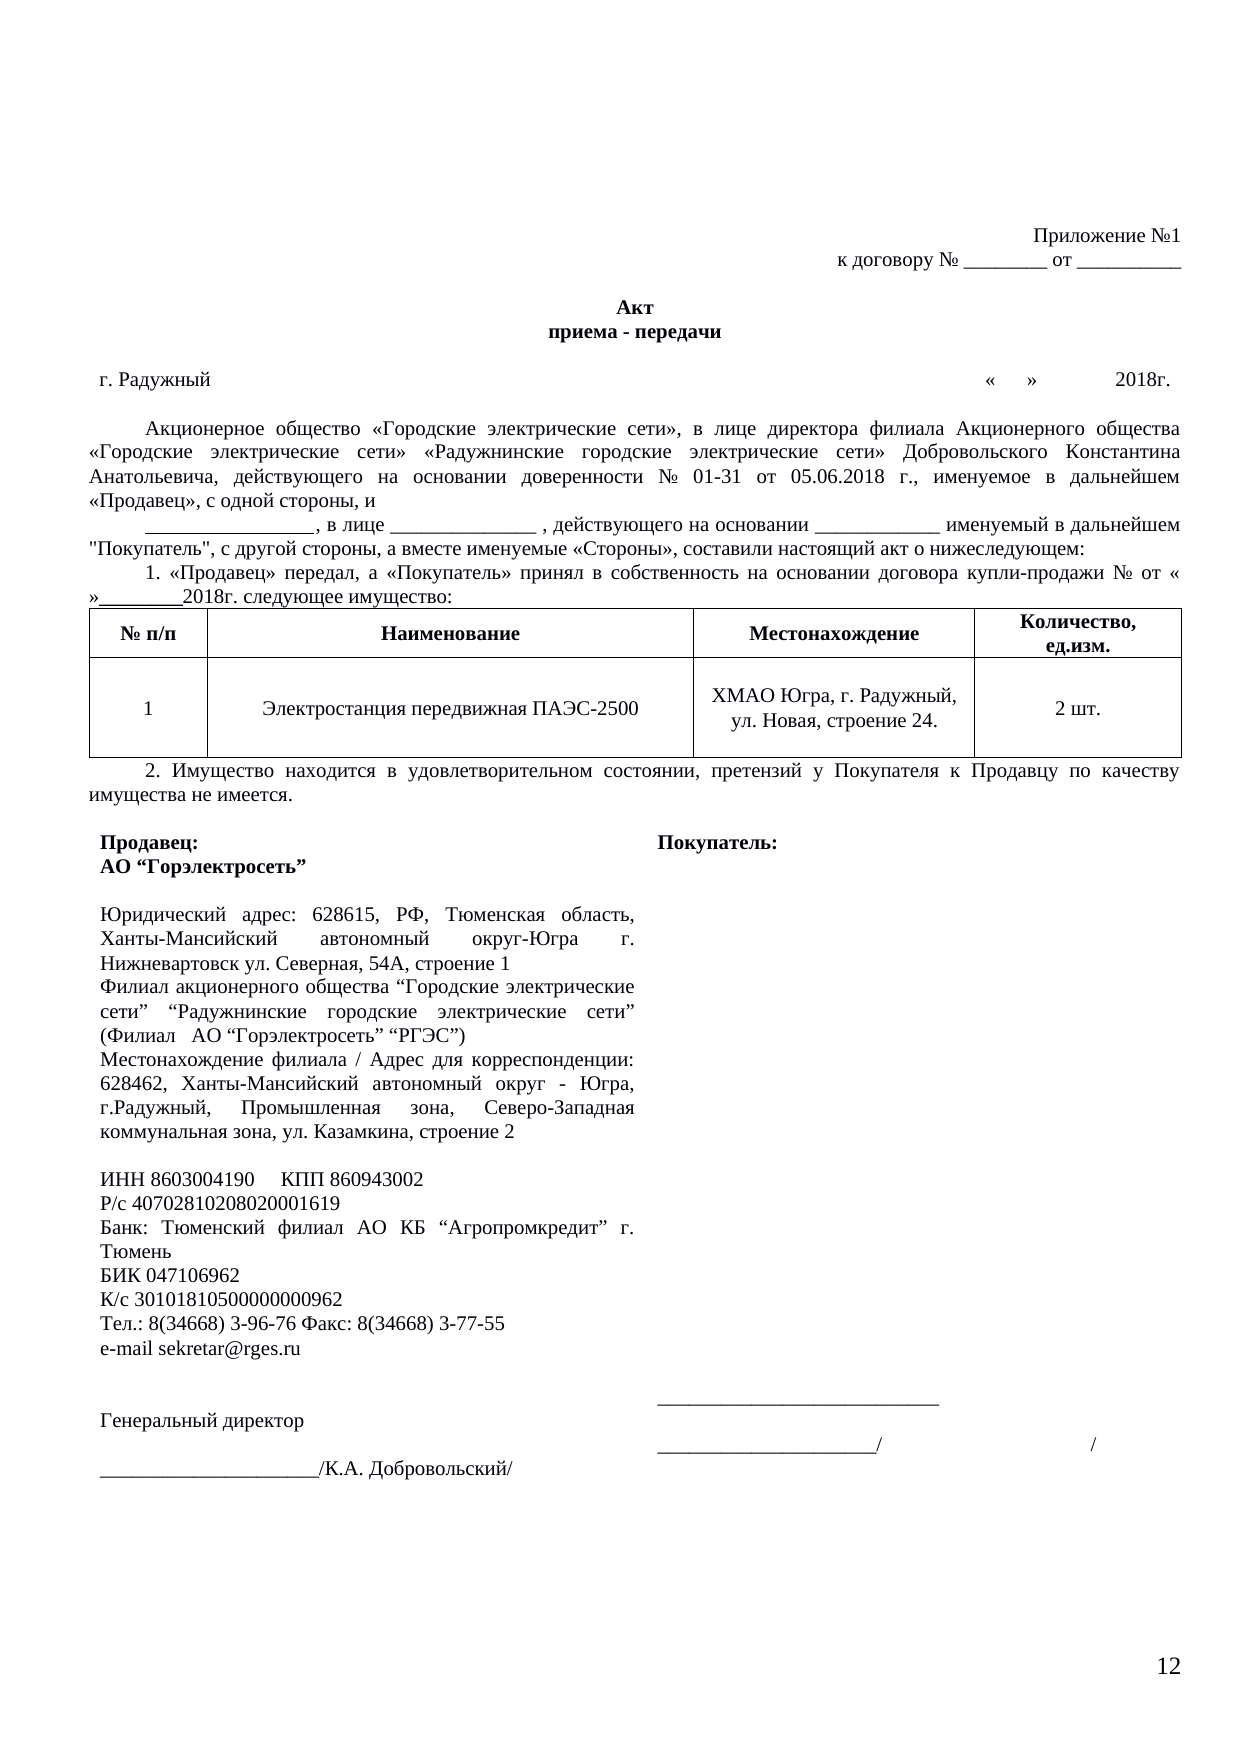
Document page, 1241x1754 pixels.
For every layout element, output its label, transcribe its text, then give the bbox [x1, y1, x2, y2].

text Приложение №1 [89, 223, 1181, 247]
text 1. «Продавец» передал, а «Покупатель» принял в собственность на основании договора купли-продажи № от « »________2018г. следующее имущество: [89, 560, 1181, 608]
text Акт [89, 295, 1181, 319]
table_cell ХМАО Югра, г. Радужный, ул. Новая, строение 24. [694, 658, 974, 757]
text , в лице ______________ , действующего на основании ____________ именуемый в дальнейшем "Покупатель", с другой стороны, а вместе именуемые «Стороны», составили настоящий акт о нижеследующем: [89, 512, 1181, 560]
text г. Радужный « » 2018г. [89, 367, 1181, 391]
table_header № п/п [90, 609, 207, 657]
text 2. Имущество находится в удовлетворительном состоянии, претензий у Покупателя к Продавцу по качеству имущества не имеется. [89, 758, 1181, 806]
table_header Покупатель: ___________________________ _____________________/ / [646, 830, 1222, 1576]
text Акционерное общество «Городские электрические сети», в лице директора филиала Акционерного общества «Городские электрические сети» «Радужнинские городские электрические сети» Добровольского Константина Анатольевича, действующего на основании доверенности № 01-31 от 05.06.2018 г., именуемое в дальнейшем «Продавец», с одной стороны, и [89, 415, 1181, 512]
table_header Наименование [208, 609, 693, 657]
table_cell 1 [90, 658, 207, 757]
table_header Местонахождение [694, 609, 974, 657]
text приема - передачи [89, 319, 1181, 343]
table_header Количество, ед.изм. [975, 609, 1181, 657]
table_header Продавец: АО “Горэлектросеть” Юридический адрес: 628615, РФ, Тюменская область, Ханты-Мансийский автономный округ-Югра г. Нижневартовск ул. Северная, 54А, строение 1 Филиал акционерного общества “Городские электрические сети” “Радужнинские городские электрические сети” (Филиал АО “Горэлектросеть” “РГЭС”) Местонахождение филиала / Адрес для корреспонденции: 628462, Ханты-Мансийский автономный округ - Югра, г.Радужный, Промышленная зона, Северо-Западная коммунальная зона, ул. Казамкина, строение 2 ИНН 8603004190 КПП 860943002 Р/с 40702810208020001619 Банк: Тюменский филиал АО КБ “Агропромкредит” г. Тюмень БИК 047106962 К/с 30101810500000000962 Тел.: 8(34668) 3-96-76 Факс: 8(34668) 3-77-55 e-mail sekretar@rges.ru Генеральный директор _____________________/К.А. Добровольский/ [89, 830, 646, 1576]
table_cell Электростанция передвижная ПАЭС-2500 [208, 658, 693, 757]
table_cell 2 шт. [975, 658, 1181, 757]
text к договору № ________ от __________ [89, 247, 1181, 271]
